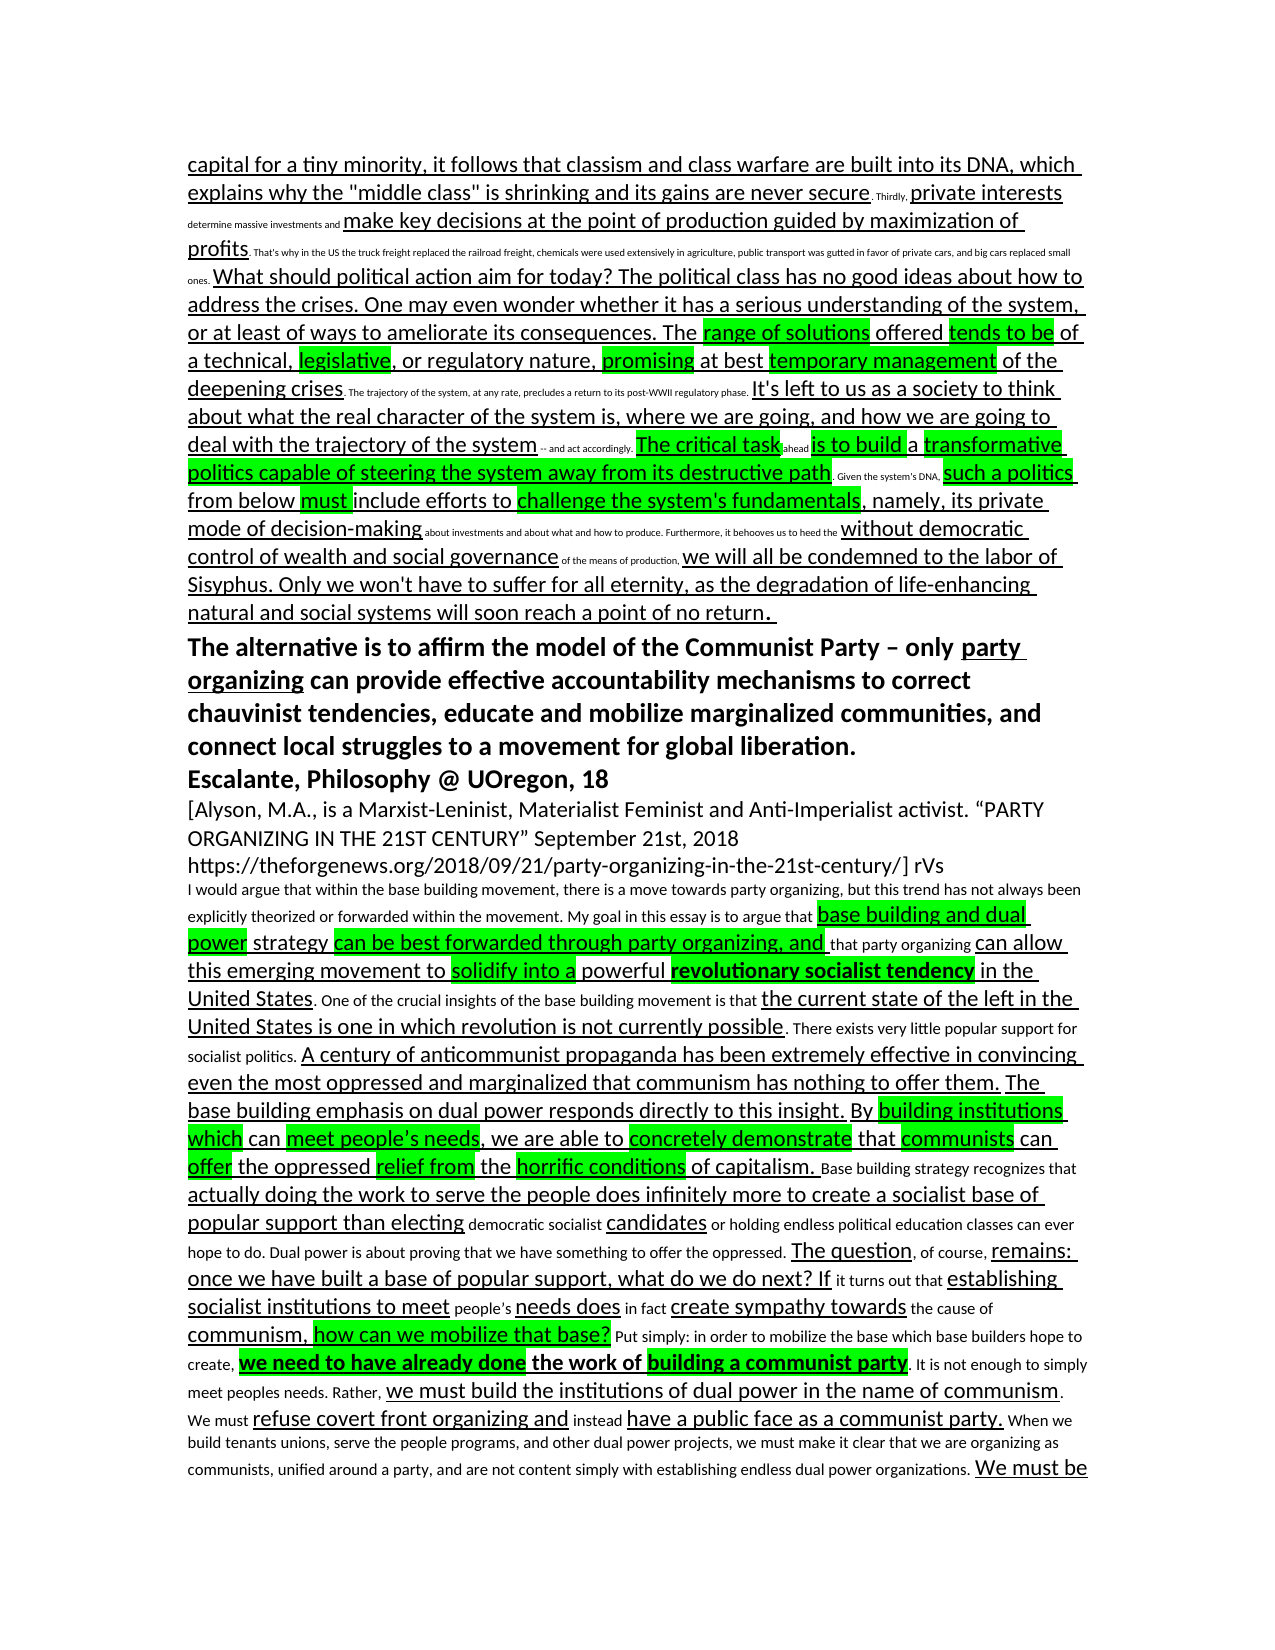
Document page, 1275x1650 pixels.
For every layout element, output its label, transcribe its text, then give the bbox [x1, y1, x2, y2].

subtitle The alternative is to affirm the model of the Communist Party – only party organizing can provide effective accountability mechanisms to correct chauvinist tendencies, educate and mobilize marginalized communities, and connect local struggles to a movement for global liberation. [187, 631, 1087, 763]
text Escalante, Philosophy @ UOregon, 18 [187, 763, 1087, 796]
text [187, 880, 1087, 1481]
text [187, 150, 1087, 626]
text [Alyson, M.A., is a Marxist-Leninist, Materialist Feminist and Anti-Imperialist activist. “PARTY ORGANIZING IN THE 21ST CENTURY” September 21st, 2018 https://theforgenews.org/2018/09/21/party-organizing-in-the-21st-century/] rVs [187, 796, 1087, 880]
